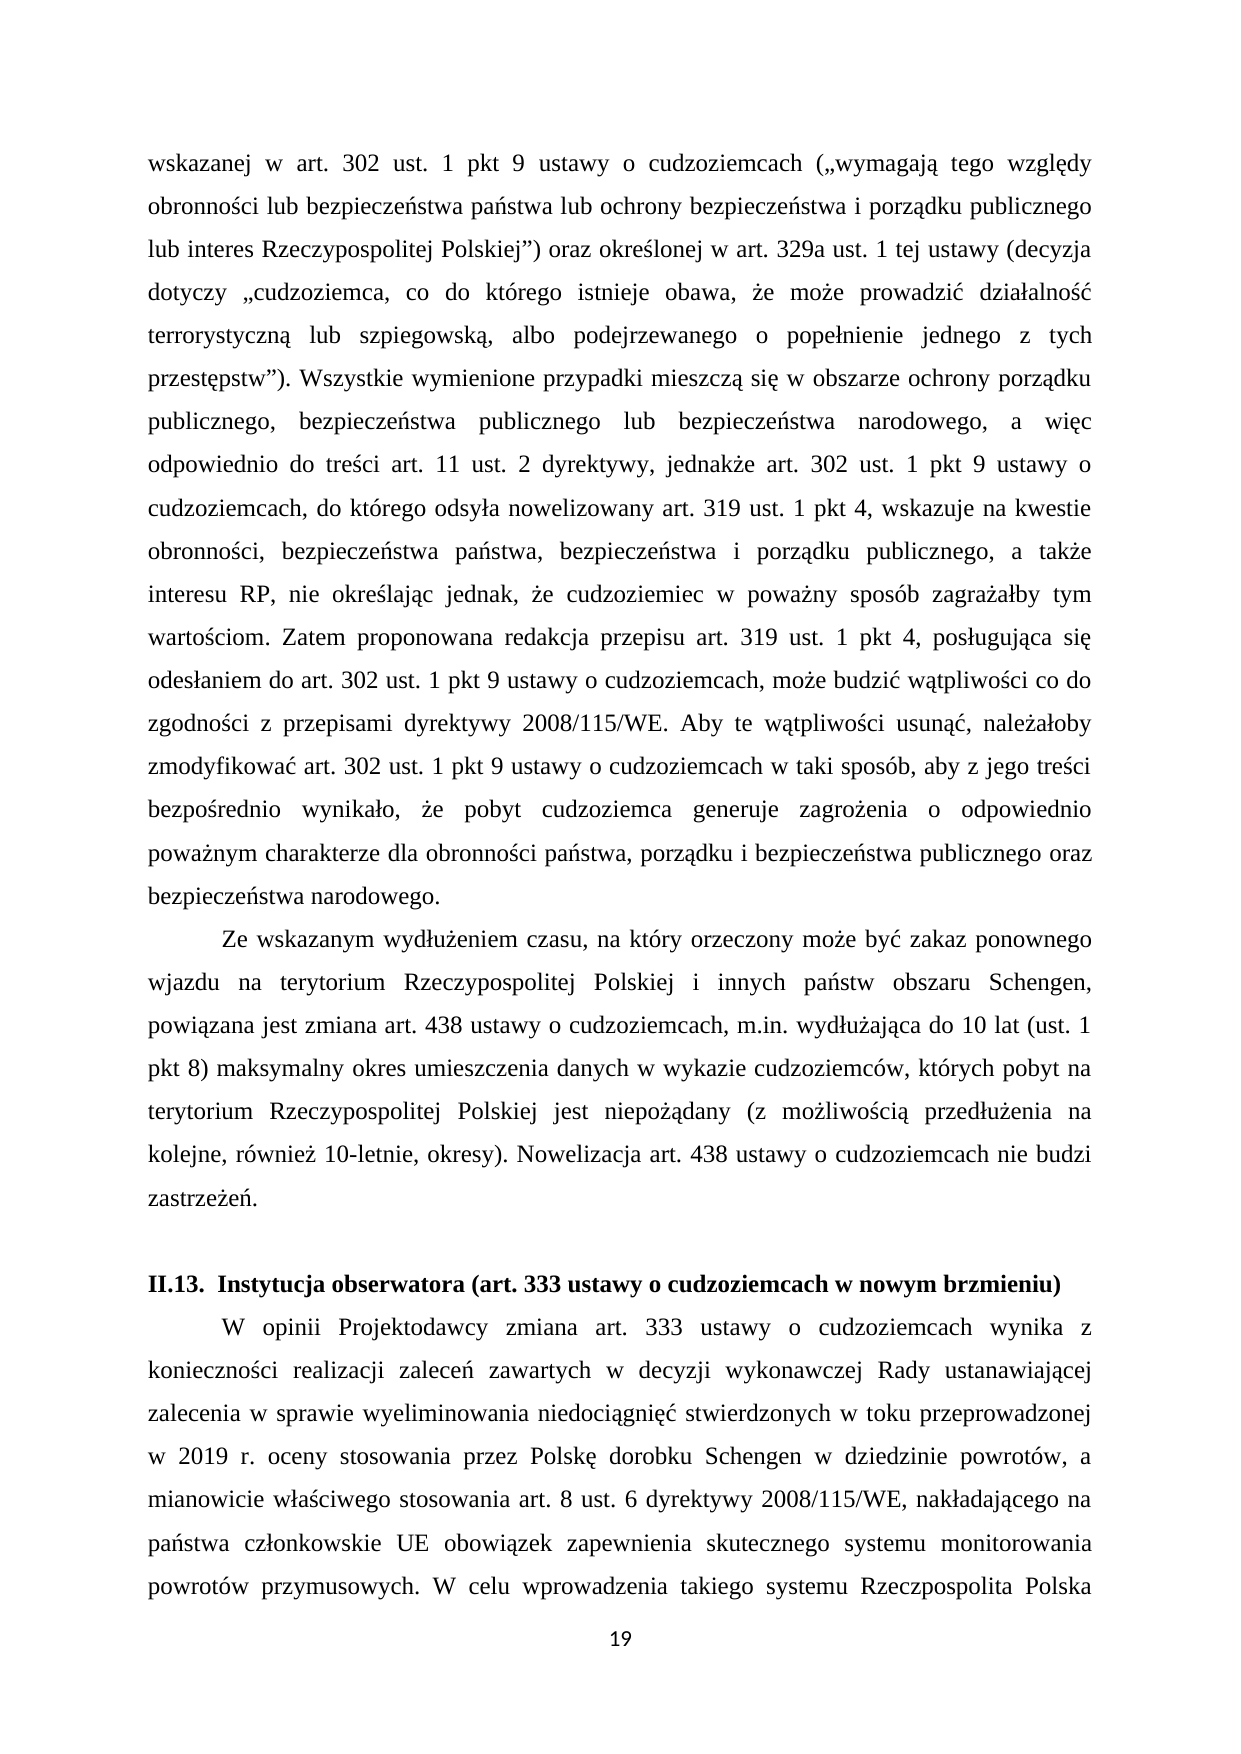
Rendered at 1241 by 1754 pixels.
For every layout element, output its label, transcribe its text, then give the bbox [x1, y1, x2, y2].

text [148, 1312, 1093, 1599]
text Ze wskazanym wydłużeniem czasu, na który orzeczony może być zakaz ponownego wjazdu na terytorium Rzeczypospolitej Polskiej i innych państw obszaru Schengen, powiązana jest zmiana art. 438 ustawy o cudzoziemcach, m.in. wydłużająca do 10 lat (ust. 1 pkt 8) maksymalny okres umieszczenia danych w wykazie cudzoziemców, których pobyt na terytorium Rzeczypospolitej Polskiej jest niepożądany (z możliwością przedłużenia na kolejne, również 10-letnie, okresy). Nowelizacja art. 438 ustawy o cudzoziemcach nie budzi zastrzeżeń. [148, 924, 1093, 1211]
text II.13. Instytucja obserwatora (art. 333 ustawy o cudzoziemcach w nowym brzmieniu) [148, 1269, 1093, 1298]
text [148, 148, 1093, 909]
